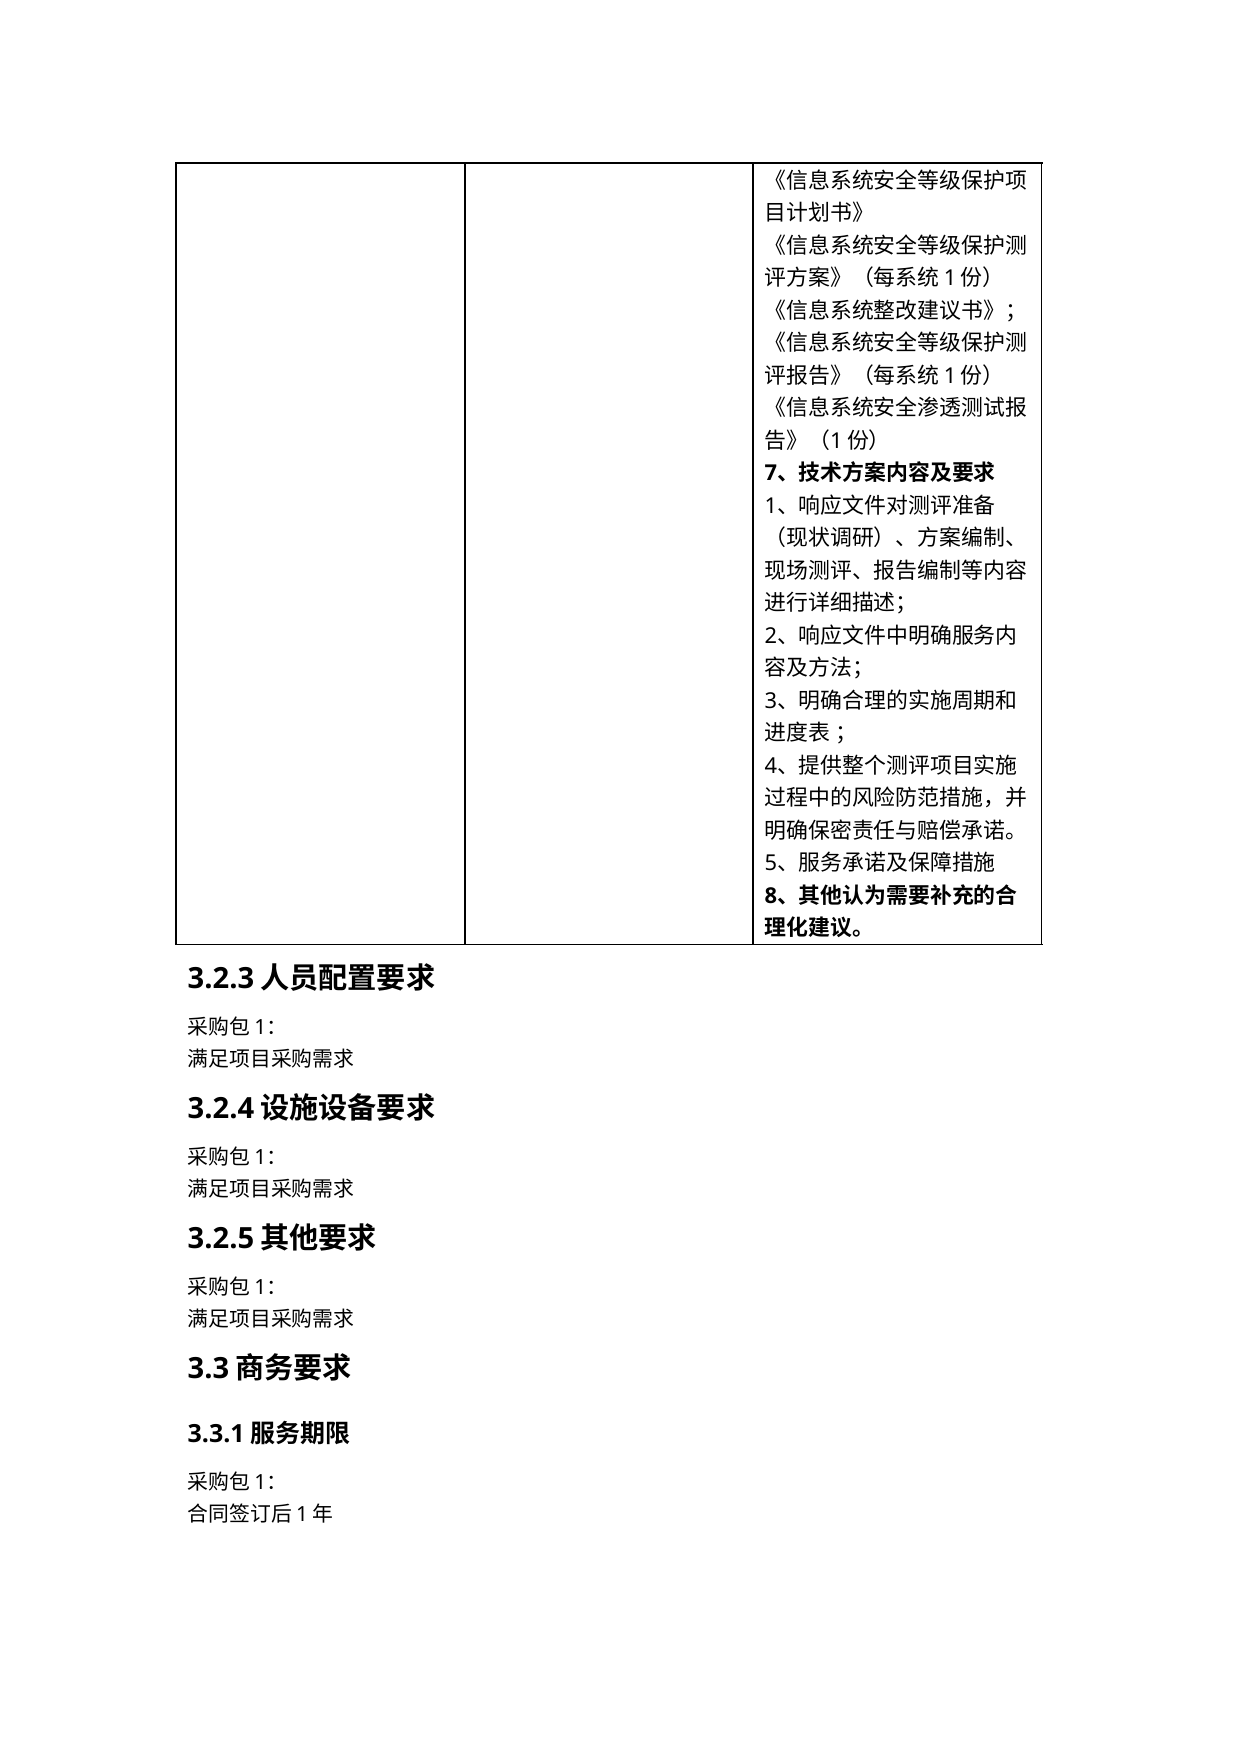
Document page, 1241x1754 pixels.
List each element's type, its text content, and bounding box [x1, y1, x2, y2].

text 3.2.5其他要求 [187, 1205, 1053, 1270]
text 满足项目采购需求 [187, 1043, 1053, 1075]
table_cell [466, 164, 752, 943]
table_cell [754, 164, 1041, 943]
text 3.2.4设施设备要求 [187, 1075, 1053, 1140]
text 采购包1： [187, 1140, 1053, 1173]
text 满足项目采购需求 [187, 1173, 1053, 1205]
text 采购包1： [187, 1270, 1053, 1303]
text 3.2.3人员配置要求 [187, 945, 1053, 1010]
table_cell 1 [177, 164, 464, 943]
text 3.3.1服务期限 [187, 1400, 1053, 1465]
text 满足项目采购需求 [187, 1303, 1053, 1335]
text 合同签订后1年 [187, 1498, 1053, 1530]
text 采购包1： [187, 1010, 1053, 1043]
text 采购包1： [187, 1465, 1053, 1498]
text 3.3商务要求 [187, 1335, 1053, 1400]
